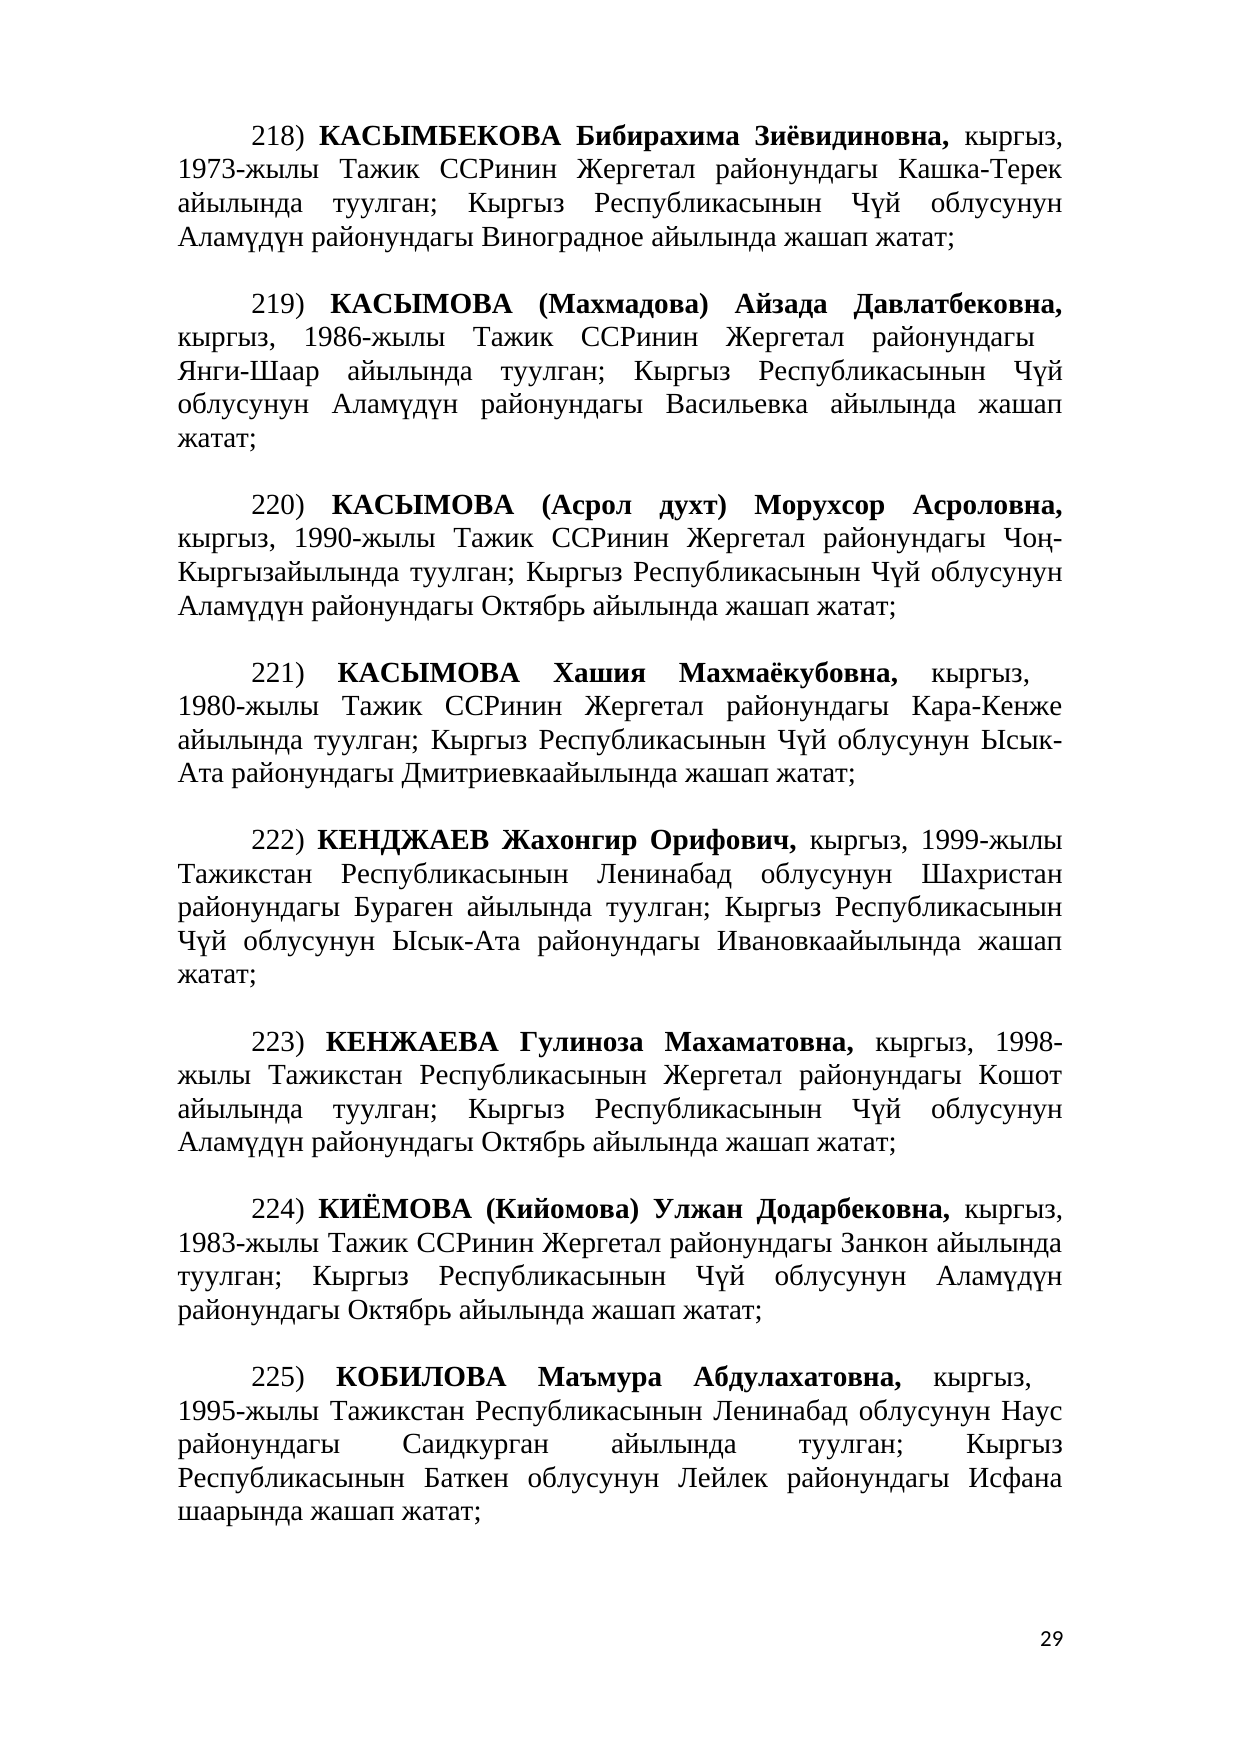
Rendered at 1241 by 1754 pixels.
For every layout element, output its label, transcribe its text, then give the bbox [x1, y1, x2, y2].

text 224) КИЁМОВА (Кийомова) Улжан Додарбековна, кыргыз, 1983-жылы Тажик ССРинин Жергетал районундагы Занкон айылында туулган; Кыргыз Республикасынын Чүй облусунун Аламүдүн районундагы Октябрь айылында жашап жатат; [177, 1191, 1063, 1326]
text 221) КАСЫМОВА Хашия Махмаёкубовна, кыргыз, 1980-жылы Тажик ССРинин Жергетал районундагы Кара-Кенже айылында туулган; Кыргыз Республикасынын Чүй облусунун Ысык-Ата районундагы Дмитриевкаайылында жашап жатат; [177, 655, 1063, 789]
text 222) КЕНДЖАЕВ Жахонгир Орифович, кыргыз, 1999-жылы Тажикстан Республикасынын Ленинабад облусунун Шахристан районундагы Бураген айылында туулган; Кыргыз Республикасынын Чүй облусунун Ысык-Ата районундагы Ивановкаайылында жашап жатат; [177, 822, 1063, 990]
text 225) КОБИЛОВА Маъмура Абдулахатовна, кыргыз, 1995-жылы Тажикстан Республикасынын Ленинабад облусунун Наус районундагы Саидкурган айылында туулган; Кыргыз Республикасынын Баткен облусунун Лейлек районундагы Исфана шаарында жашап жатат; [177, 1359, 1063, 1527]
text 218) КАСЫМБЕКОВА Бибирахима Зиёвидиновна, кыргыз, 1973-жылы Тажик ССРинин Жергетал районундагы Кашка-Терек айылында туулган; Кыргыз Республикасынын Чүй облусунун Аламүдүн районундагы Виноградное айылында жашап жатат; [177, 118, 1063, 252]
text 223) КЕНЖАЕВА Гулиноза Махаматовна, кыргыз, 1998-жылы Тажикстан Республикасынын Жергетал районундагы Кошот айылында туулган; Кыргыз Республикасынын Чүй облусунун Аламүдүн районундагы Октябрь айылында жашап жатат; [177, 1024, 1063, 1158]
text 219) КАСЫМОВА (Махмадова) Айзада Давлатбековна, кыргыз, 1986-жылы Тажик ССРинин Жергетал районундагы Янги-Шаар айылында туулган; Кыргыз Республикасынын Чүй облусунун Аламүдүн районундагы Васильевка айылында жашап жатат; [177, 286, 1063, 453]
text 220) КАСЫМОВА (Асрол духт) Морухсор Асроловна, кыргыз, 1990-жылы Тажик ССРинин Жергетал районундагы Чоң-Кыргызайылында туулган; Кыргыз Республикасынын Чүй облусунун Аламүдүн районундагы Октябрь айылында жашап жатат; [177, 487, 1063, 621]
